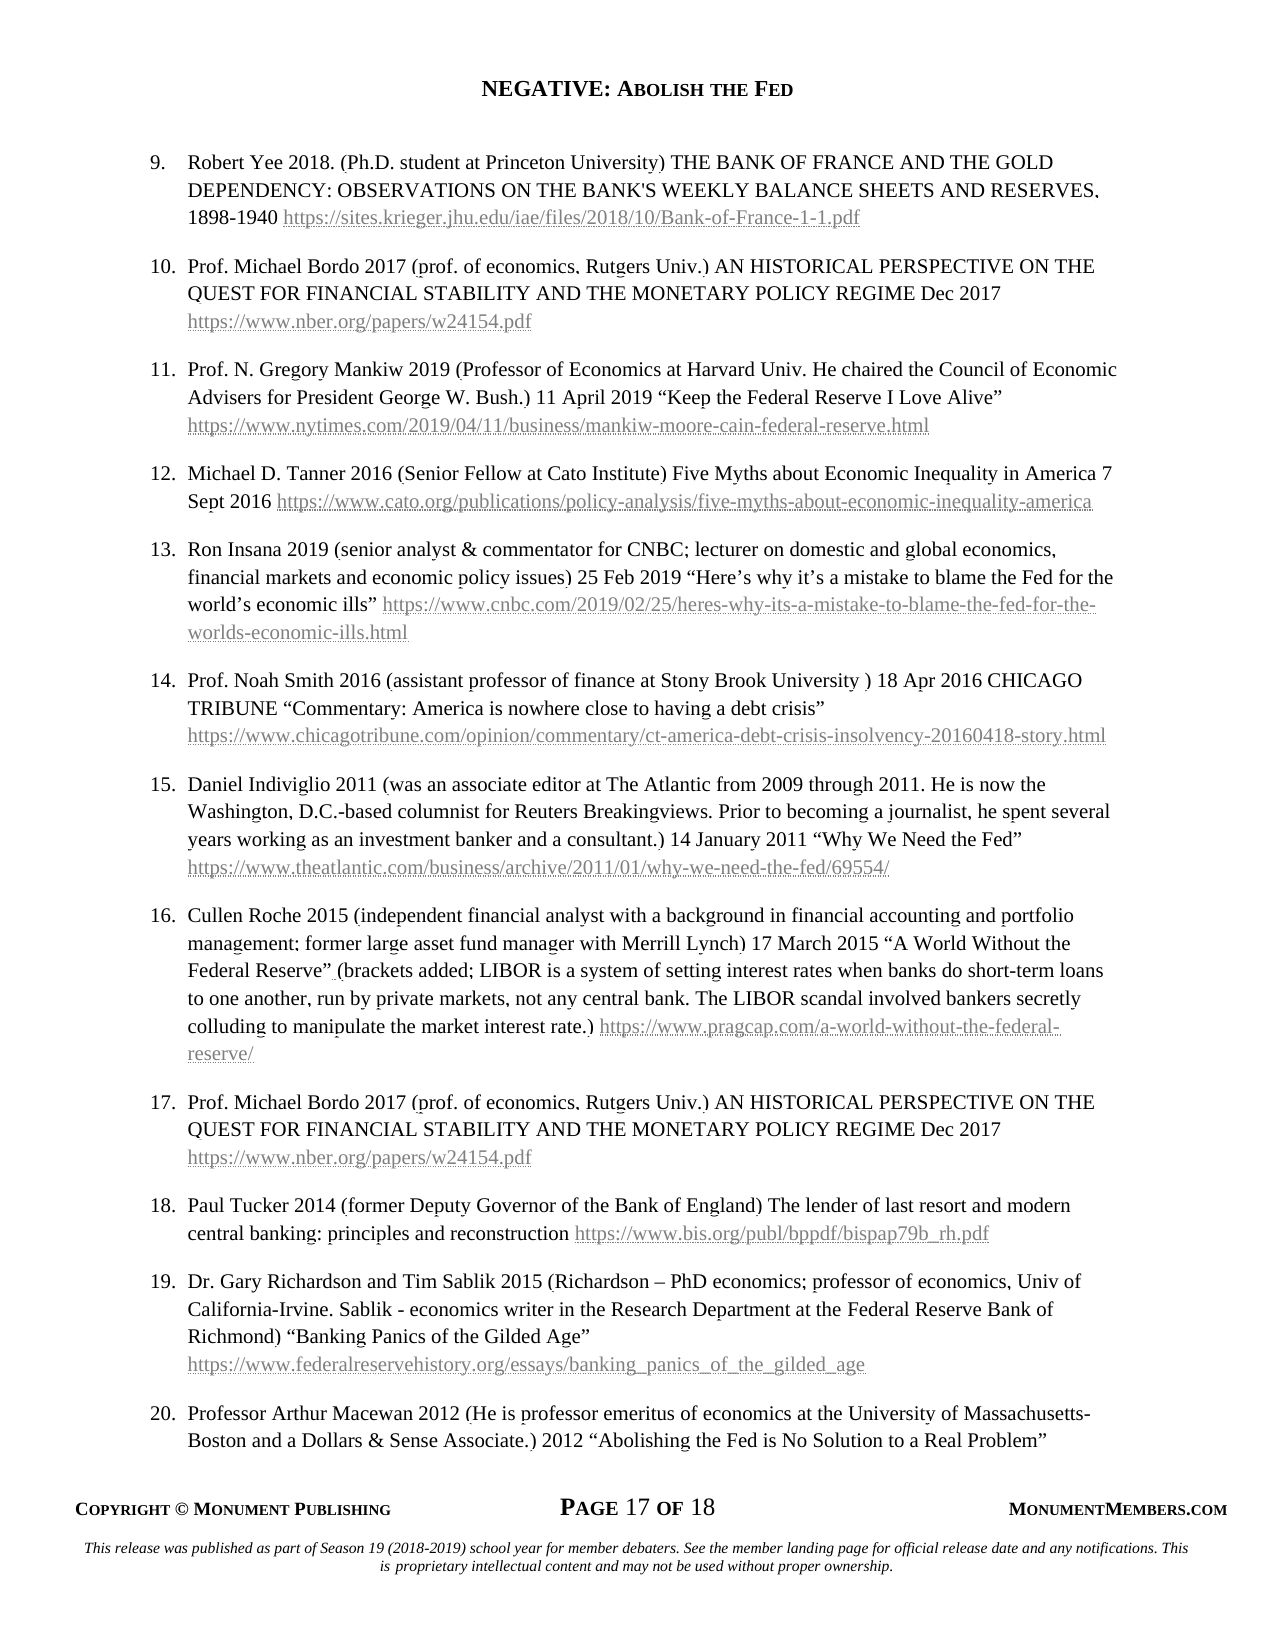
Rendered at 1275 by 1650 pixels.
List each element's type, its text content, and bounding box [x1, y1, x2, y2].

text Prof. Michael Bordo 2017 (prof. of economics, Rutgers Univ.) AN HISTORICAL PERSPECTIVE ON THE QUEST FOR FINANCIAL STABILITY AND THE MONETARY POLICY REGIME Dec 2017 https://www.nber.org/papers/w24154.pdf [150, 1089, 1125, 1169]
text Daniel Indiviglio 2011 (was an associate editor at The Atlantic from 2009 through 2011. He is now the Washington, D.C.-based columnist for Reuters Breakingviews. Prior to becoming a journalist, he spent several years working as an investment banker and a consultant.) 14 January 2011 “Why We Need the Fed” https://www.theatlantic.com/business/archive/2011/01/why-we-need-the-fed/69554/ [150, 772, 1125, 879]
text Prof. Noah Smith 2016 (assistant professor of finance at Stony Brook University ) 18 Apr 2016 CHICAGO TRIBUNE “Commentary: America is nowhere close to having a debt crisis” https://www.chicagotribune.com/opinion/commentary/ct-america-debt-crisis-insolvency-20160418-story.html [150, 668, 1125, 747]
text Cullen Roche 2015 (independent financial analyst with a background in financial accounting and portfolio management; former large asset fund manager with Merrill Lynch) 17 March 2015 “A World Without the Federal Reserve” (brackets added; LIBOR is a system of setting interest rates when banks do short-term loans to one another, run by private markets, not any central bank. The LIBOR scandal involved bankers secretly colluding to manipulate the market interest rate.) https://www.pragcap.com/a-world-without-the-federal-reserve/ [150, 903, 1125, 1065]
text Dr. Gary Richardson and Tim Sablik 2015 (Richardson – PhD economics; professor of economics, Univ of California-Irvine. Sablik - economics writer in the Research Department at the Federal Reserve Bank of Richmond) “Banking Panics of the Gilded Age” https://www.federalreservehistory.org/essays/banking_panics_of_the_gilded_age [150, 1269, 1125, 1376]
text Michael D. Tanner 2016 (Senior Fellow at Cato Institute) Five Myths about Economic Inequality in America 7 Sept 2016 https://www.cato.org/publications/policy-analysis/five-myths-about-economic-inequality-america [150, 461, 1125, 513]
text Ron Insana 2019 (senior analyst & commentator for CNBC; lecturer on domestic and global economics, financial markets and economic policy issues) 25 Feb 2019 “Here’s why it’s a mistake to blame the Fed for the world’s economic ills” https://www.cnbc.com/2019/02/25/heres-why-its-a-mistake-to-blame-the-fed-for-the-worlds-economic-ills.html [150, 537, 1125, 644]
text Prof. Michael Bordo 2017 (prof. of economics, Rutgers Univ.) AN HISTORICAL PERSPECTIVE ON THE QUEST FOR FINANCIAL STABILITY AND THE MONETARY POLICY REGIME Dec 2017 https://www.nber.org/papers/w24154.pdf [150, 254, 1125, 333]
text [150, 1401, 1125, 1452]
text Robert Yee 2018. (Ph.D. student at Princeton University) THE BANK OF FRANCE AND THE GOLD DEPENDENCY: OBSERVATIONS ON THE BANK'S WEEKLY BALANCE SHEETS AND RESERVES, 1898-1940 https://sites.krieger.jhu.edu/iae/files/2018/10/Bank-of-France-1-1.pdf [150, 150, 1125, 229]
text Prof. N. Gregory Mankiw 2019 (Professor of Economics at Harvard Univ. He chaired the Council of Economic Advisers for President George W. Bush.) 11 April 2019 “Keep the Federal Reserve I Love Alive” https://www.nytimes.com/2019/04/11/business/mankiw-moore-cain-federal-reserve.html [150, 357, 1125, 437]
text Paul Tucker 2014 (former Deputy Governor of the Bank of England) The lender of last resort and modern central banking: principles and reconstruction https://www.bis.org/publ/bppdf/bispap79b_rh.pdf [150, 1193, 1125, 1245]
